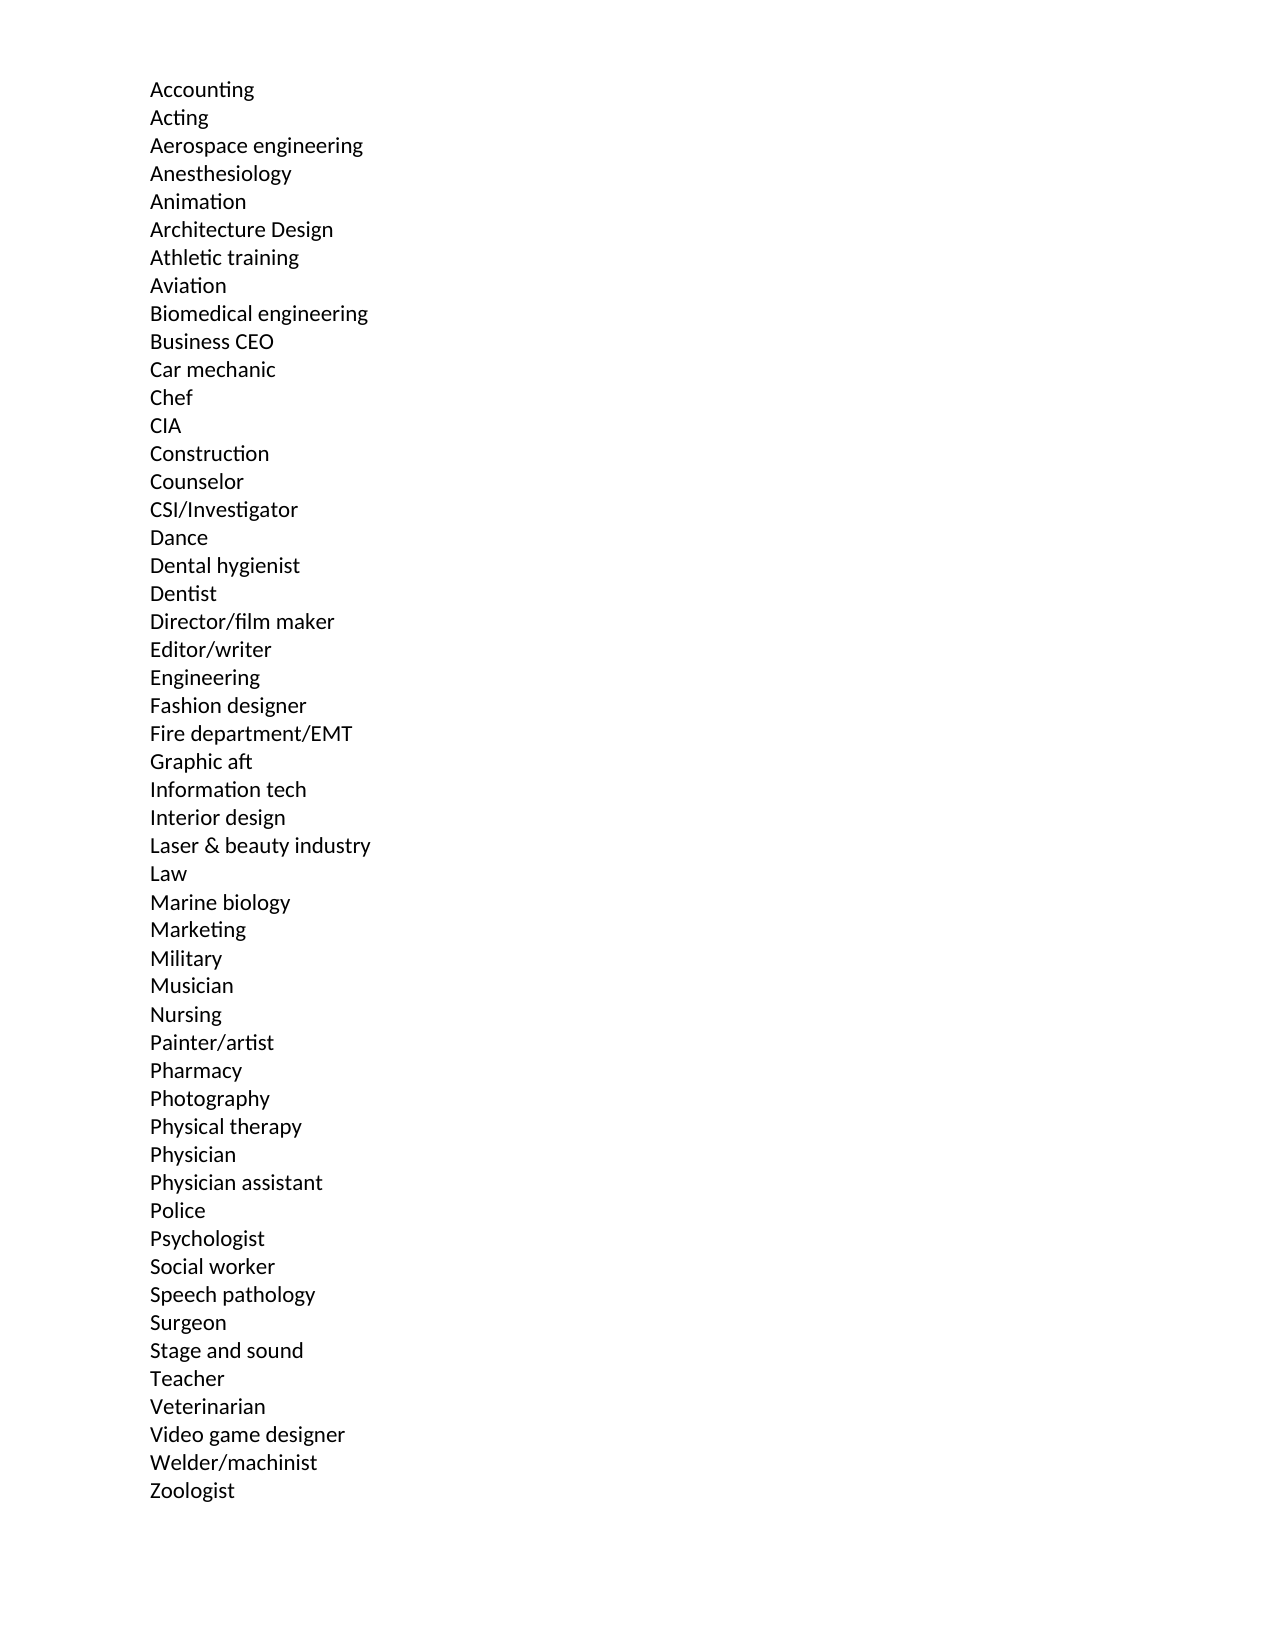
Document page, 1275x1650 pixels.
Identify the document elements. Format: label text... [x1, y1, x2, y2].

text Animation [150, 187, 1125, 215]
text Anesthesiology [150, 159, 1125, 187]
text Pharmacy [150, 1056, 1125, 1084]
text Military [150, 944, 1125, 972]
text Athletic training [150, 243, 1125, 271]
text Graphic aft [150, 747, 1125, 776]
text Acting [150, 103, 1125, 131]
text Chef [150, 383, 1125, 411]
text CSI/Investigator [150, 495, 1125, 523]
text Marketing [150, 916, 1125, 944]
text Architecture Design [150, 215, 1125, 243]
text Police [150, 1196, 1125, 1224]
text Laser & beauty industry [150, 832, 1125, 859]
text Photography [150, 1084, 1125, 1112]
text Painter/artist [150, 1028, 1125, 1056]
text Car mechanic [150, 355, 1125, 383]
text Business CEO [150, 327, 1125, 355]
text Engineering [150, 663, 1125, 691]
text Dentist [150, 579, 1125, 607]
text Marine biology [150, 888, 1125, 916]
text Construction [150, 439, 1125, 467]
text Veterinarian [150, 1392, 1125, 1420]
text Biomedical engineering [150, 299, 1125, 327]
text Physical therapy [150, 1112, 1125, 1140]
text Aerospace engineering [150, 131, 1125, 159]
text Counselor [150, 467, 1125, 495]
text Social worker [150, 1252, 1125, 1280]
text Director/film maker [150, 607, 1125, 635]
text Zoologist [150, 1476, 1125, 1504]
text Dental hygienist [150, 551, 1125, 579]
text Physician [150, 1140, 1125, 1168]
text Fashion designer [150, 691, 1125, 719]
text Information tech [150, 776, 1125, 803]
text Interior design [150, 803, 1125, 832]
text Fire department/EMT [150, 719, 1125, 747]
text Psychologist [150, 1224, 1125, 1252]
text Dance [150, 523, 1125, 551]
text Teacher [150, 1364, 1125, 1392]
text Surgeon [150, 1308, 1125, 1336]
text Video game designer [150, 1420, 1125, 1448]
text CIA [150, 411, 1125, 439]
text Musician [150, 972, 1125, 1000]
text Accounting [150, 75, 1125, 103]
text Speech pathology [150, 1280, 1125, 1308]
text Aviation [150, 271, 1125, 299]
text Law [150, 859, 1125, 888]
text Physician assistant [150, 1168, 1125, 1196]
text Editor/writer [150, 635, 1125, 663]
text Stage and sound [150, 1336, 1125, 1364]
text Welder/machinist [150, 1448, 1125, 1476]
text Nursing [150, 1000, 1125, 1028]
